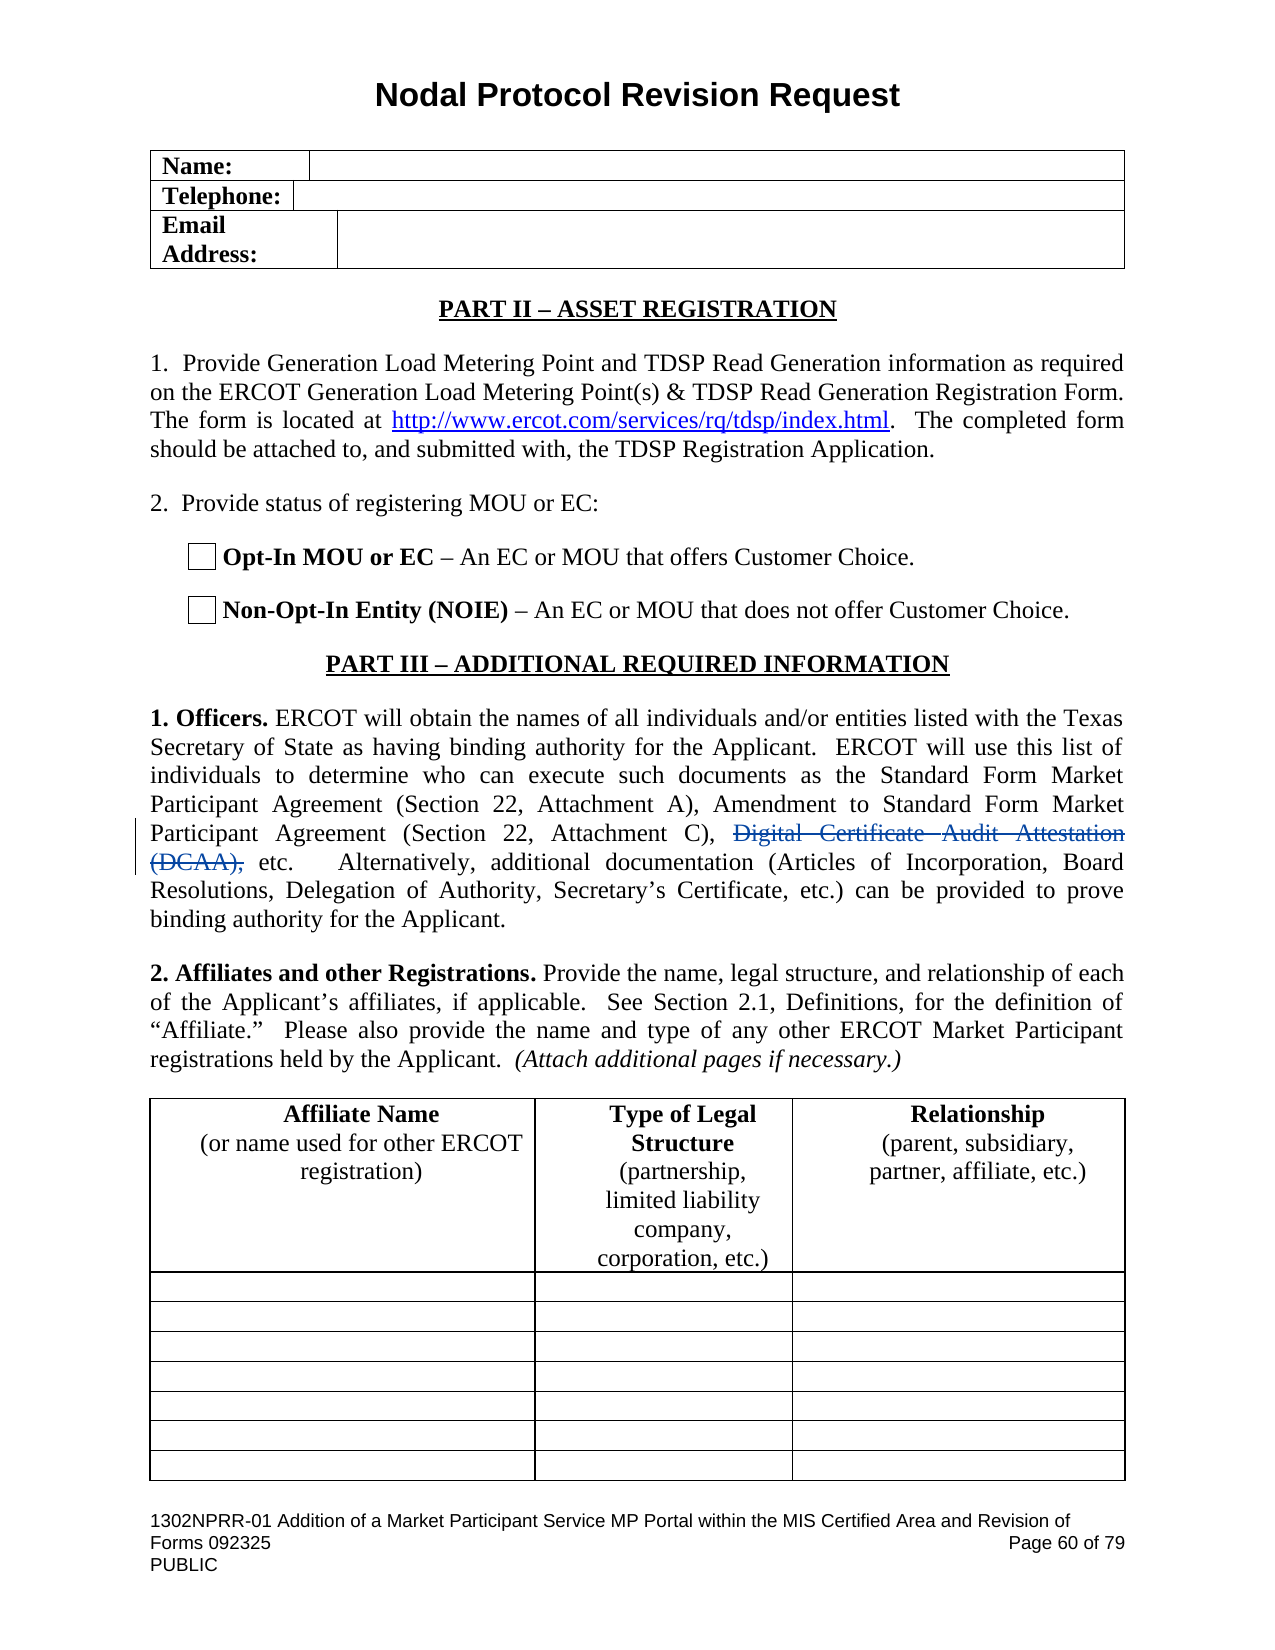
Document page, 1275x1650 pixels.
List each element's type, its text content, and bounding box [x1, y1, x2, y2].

table_cell [151, 1421, 534, 1450]
table_cell [338, 211, 1124, 268]
text 2. Provide status of registering MOU or EC: [150, 488, 1125, 517]
table_cell [536, 1392, 792, 1420]
table_cell [793, 1362, 1124, 1391]
table_cell [793, 1302, 1124, 1331]
table_cell [151, 1451, 534, 1480]
table_cell Telephone: [151, 181, 293, 209]
table_cell [151, 1392, 534, 1420]
table_header Relationship (parent, subsidiary, partner, affiliate, etc.) [793, 1099, 1124, 1271]
table_cell Email Address: [151, 211, 337, 268]
table_header Affiliate Name (or name used for other ERCOT registration) [151, 1099, 534, 1271]
text 2. Affiliates and other Registrations. Provide the name, legal structure, and relationship of each of the Applicant’s affiliates, if applicable. See Section 2.1, Definitions, for the definition of “Affiliate.” Please also provide the name and type of any other ERCOT Market Participant registrations held by the Applicant. (Attach additional pages if necessary.) [150, 958, 1125, 1073]
table_cell [793, 1273, 1124, 1301]
text Non-Opt-In Entity (NOIE) – An EC or MOU that does not offer Customer Choice. [187, 595, 1125, 624]
text 1. Officers. ERCOT will obtain the names of all individuals and/or entities listed with the Texas Secretary of State as having binding authority for the Applicant. ERCOT will use this list of individuals to determine who can execute such documents as the Standard Form Market Participant Agreement (Section 22, Attachment A), Amendment to Standard Form Market Participant Agreement (Section 22, Attachment C), etc. Alternatively, additional documentation (Articles of Incorporation, Board Resolutions, Delegation of Authority, Secretary’s Certificate, etc.) can be provided to prove binding authority for the Applicant. [150, 703, 1125, 933]
table_cell [536, 1421, 792, 1450]
table_cell [536, 1332, 792, 1361]
table_header Name: [151, 151, 309, 180]
table_cell [151, 1273, 534, 1301]
table_cell [536, 1451, 792, 1480]
table_cell [151, 1362, 534, 1391]
table_cell [793, 1421, 1124, 1450]
table_cell [793, 1332, 1124, 1361]
table_cell [793, 1451, 1124, 1480]
table_cell [151, 1302, 534, 1331]
table_header Type of Legal Structure (partnership, limited liability company, corporation, etc.) [536, 1099, 792, 1271]
text PART II – ASSET REGISTRATION [150, 294, 1125, 323]
table_cell [151, 1332, 534, 1361]
table_cell [793, 1392, 1124, 1420]
table_cell [536, 1273, 792, 1301]
table_header [310, 151, 1124, 180]
table_cell [536, 1362, 792, 1391]
text 1. Provide Generation Load Metering Point and TDSP Read Generation information as required on the ERCOT Generation Load Metering Point(s) & TDSP Read Generation Registration Form. The form is located at http://www.ercot.com/services/rq/tdsp/index.html. The completed form should be attached to, and submitted with, the TDSP Registration Application. [150, 348, 1125, 463]
text Opt-In MOU or EC – An EC or MOU that offers Customer Choice. [187, 542, 1125, 570]
table_cell [294, 181, 1124, 209]
text PART III – ADDITIONAL REQUIRED INFORMATION [150, 649, 1125, 678]
table_cell [536, 1302, 792, 1331]
